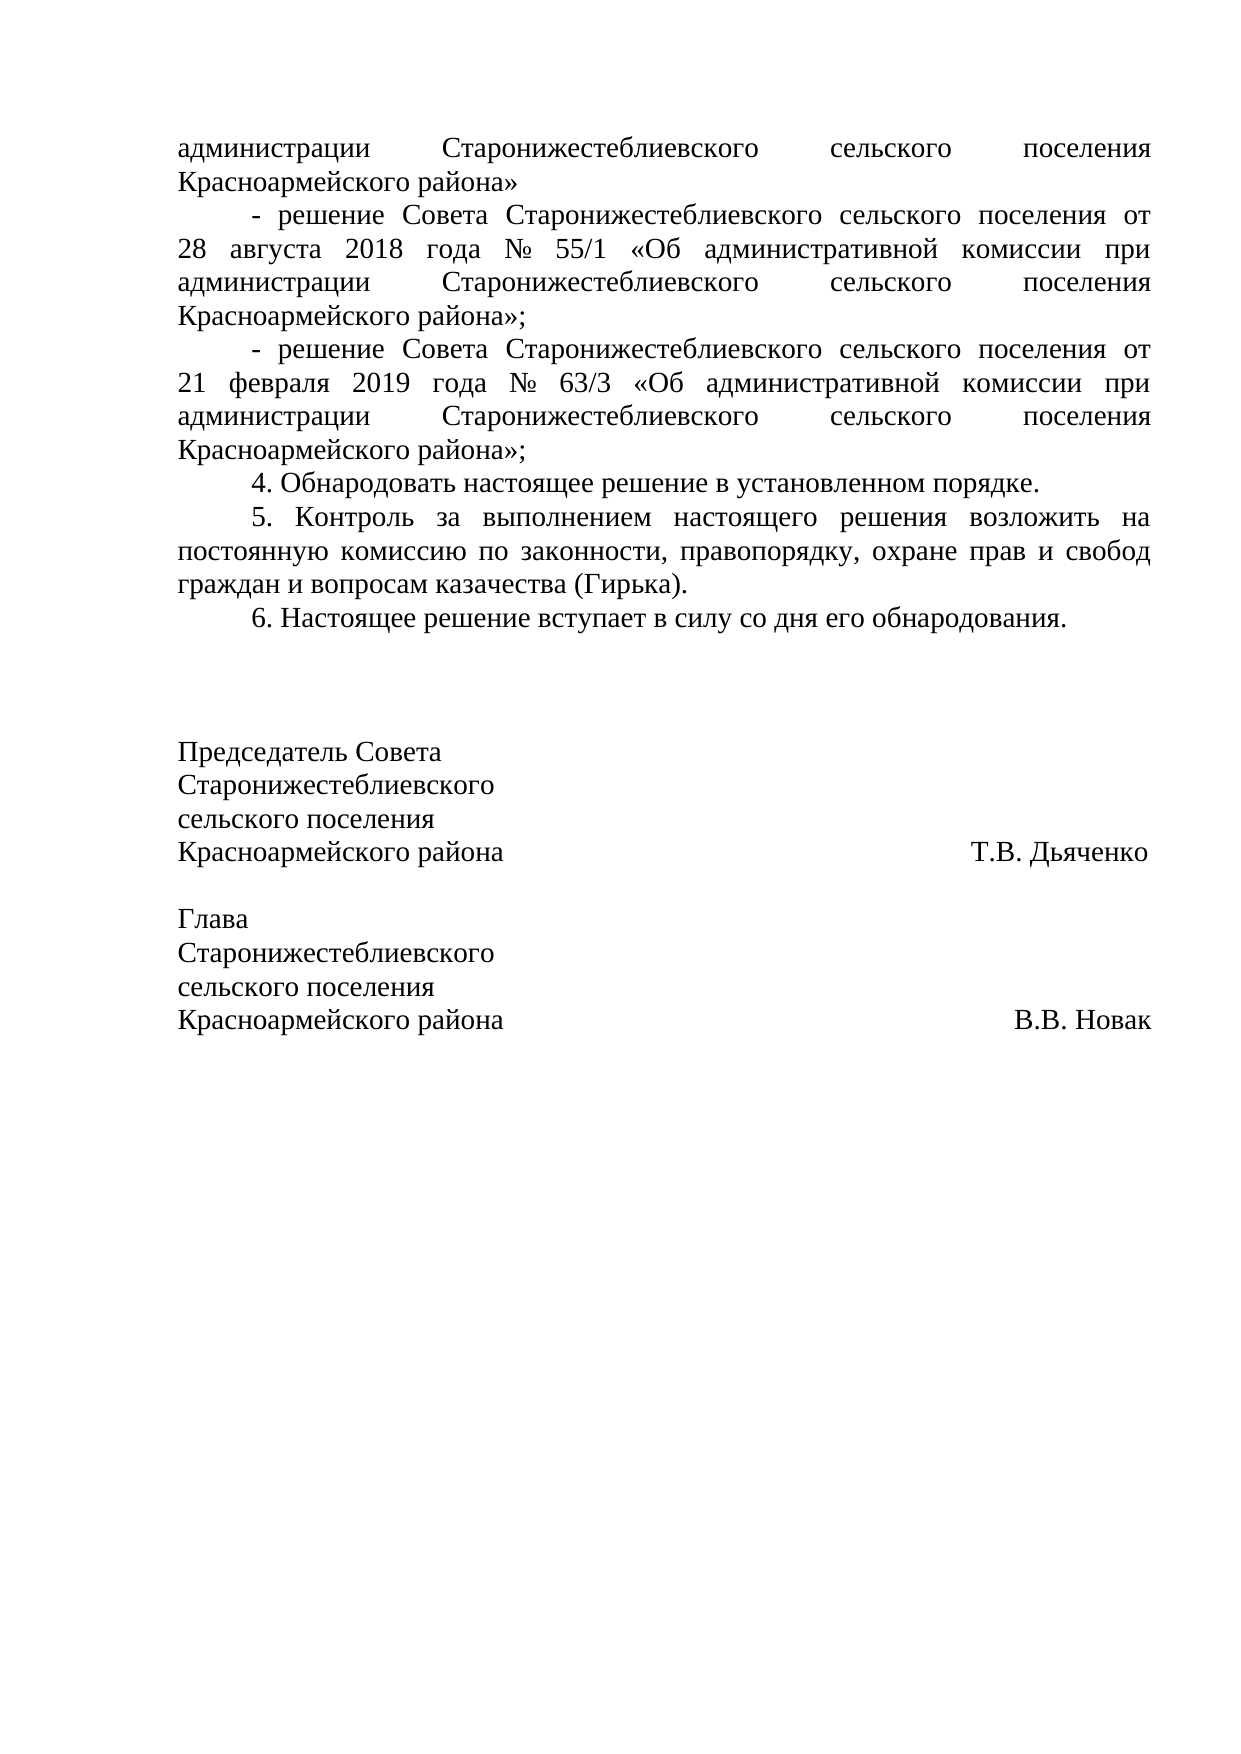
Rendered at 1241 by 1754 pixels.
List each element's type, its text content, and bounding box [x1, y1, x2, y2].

text сельского поселения [177, 801, 1152, 834]
text 5. Контроль за выполнением настоящего решения возложить на постоянную комиссию по законности, правопорядку, охране прав и свобод граждан и вопросам казачества (Гирька). [177, 499, 1152, 600]
text сельского поселения [177, 969, 1152, 1002]
text Красноармейского района Т.В. Дьяченко [177, 834, 1152, 868]
text Красноармейского района В.В. Новак [177, 1002, 1152, 1036]
text Глава [177, 902, 1152, 935]
text 6. Настоящее решение вступает в силу со дня его обнародования. [177, 600, 1152, 633]
text - решение Совета Старонижестеблиевского сельского поселения от 28 августа 2018 года № 55/1 «Об административной комиссии при администрации Старонижестеблиевского сельского поселения Красноармейского района»; [177, 197, 1152, 331]
text администрации Старонижестеблиевского сельского поселения Красноармейского района» [177, 130, 1152, 197]
text 4. Обнародовать настоящее решение в установленном порядке. [177, 466, 1152, 499]
text Старонижестеблиевского [177, 767, 1152, 801]
text - решение Совета Старонижестеблиевского сельского поселения от 21 февраля 2019 года № 63/3 «Об административной комиссии при администрации Старонижестеблиевского сельского поселения Красноармейского района»; [177, 331, 1152, 466]
text Председатель Совета [177, 734, 1152, 767]
text Старонижестеблиевского [177, 935, 1152, 969]
